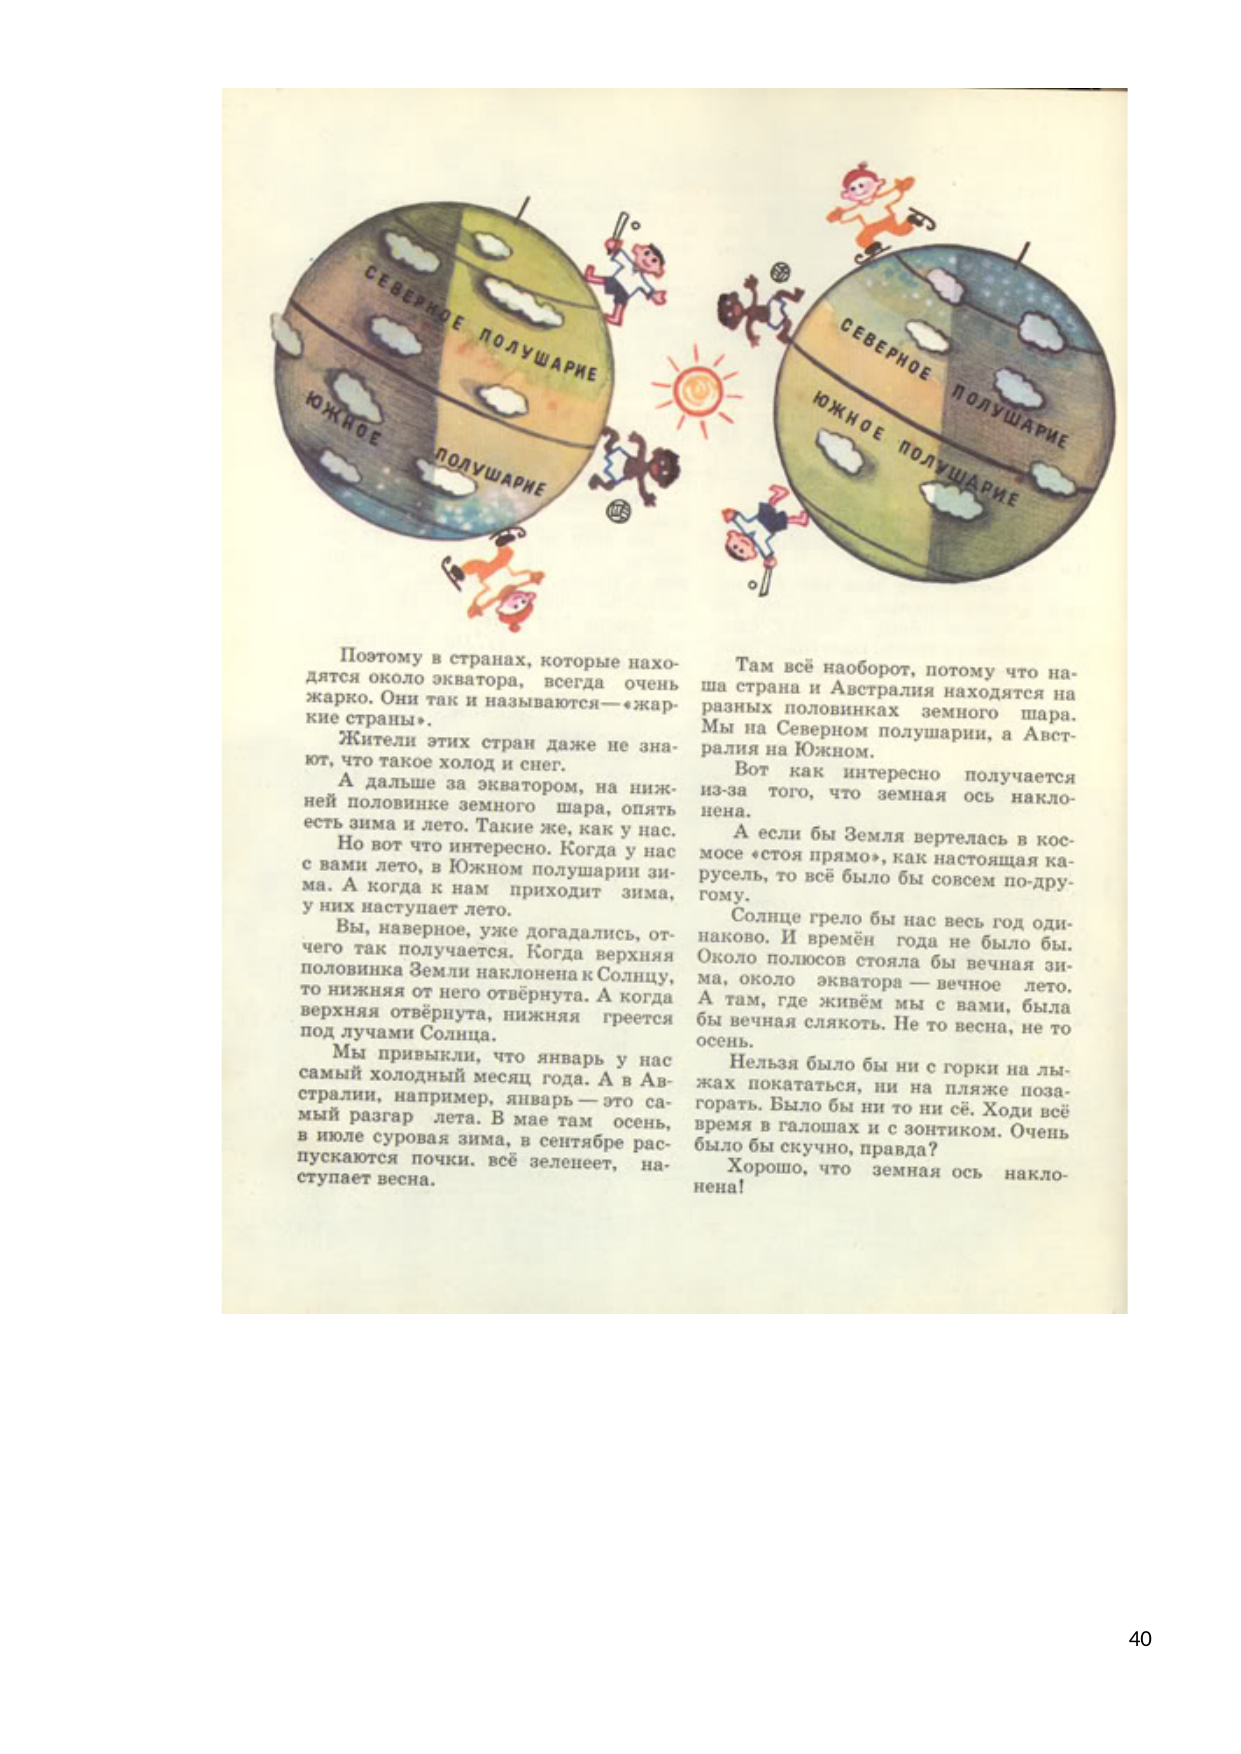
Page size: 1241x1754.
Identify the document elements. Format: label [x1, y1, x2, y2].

picture [221, 88, 1128, 1314]
